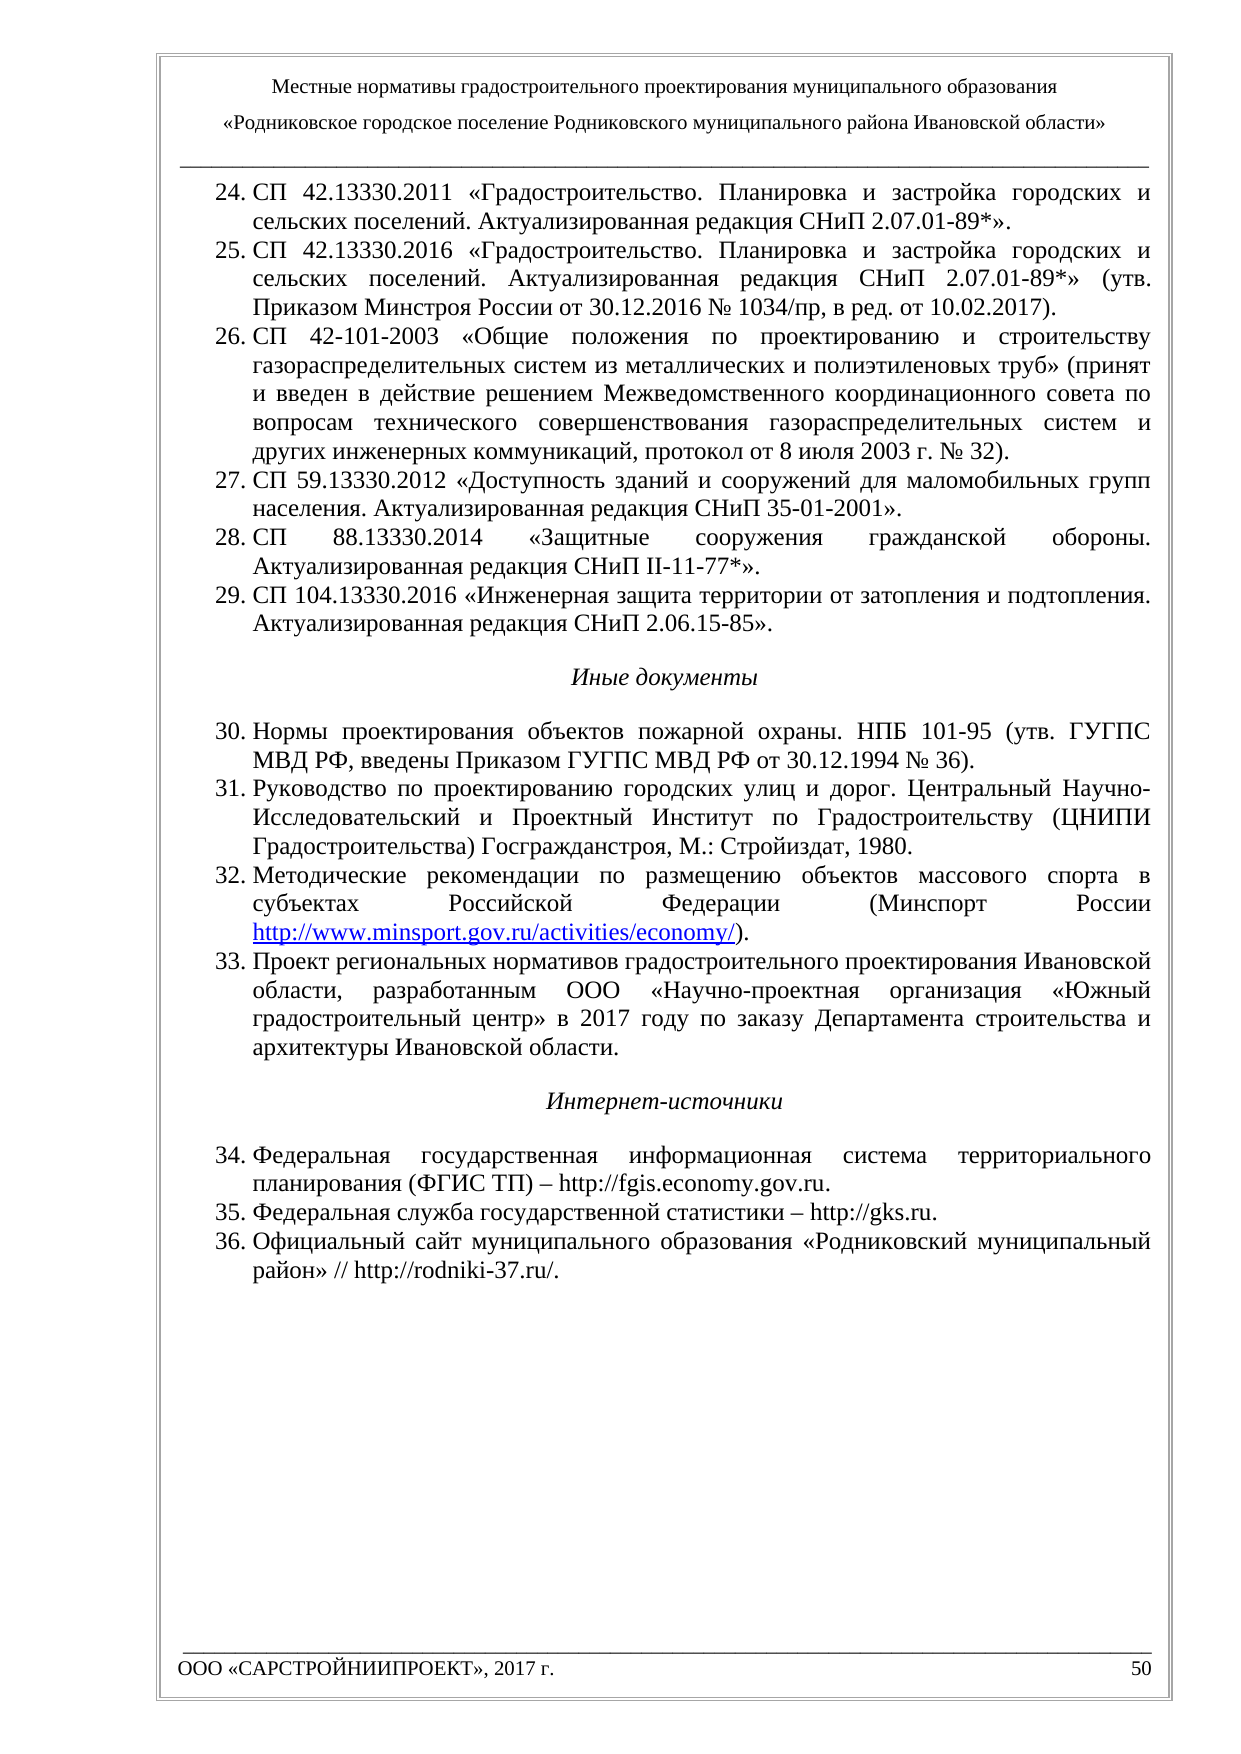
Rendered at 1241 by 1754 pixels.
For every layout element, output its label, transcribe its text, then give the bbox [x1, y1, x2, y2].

list СП 42-101-2003 «Общие положения по проектированию и строительству газораспределительных систем из металлических и полиэтиленовых труб» (принят и введен в действие решением Межведомственного координационного совета по вопросам технического совершенствования газораспределительных систем и других инженерных коммуникаций, протокол от 8 июля 2003 г. № 32). [215, 321, 1152, 465]
list Официальный сайт муниципального образования «Родниковский муниципальный район» // http://rodniki-37.ru/. [215, 1226, 1152, 1283]
list Руководство по проектированию городских улиц и дорог. Центральный Научно-Исследовательский и Проектный Институт по Градостроительству (ЦНИПИ Градостроительства) Госгражданстроя, М.: Стройиздат, 1980. [215, 773, 1152, 860]
list Методические рекомендации по размещению объектов массового спорта в субъектах Российской Федерации (Минспорт России http://www.minsport.gov.ru/activities/economy/). [215, 860, 1152, 946]
list Федеральная служба государственной статистики – http://gks.ru. [215, 1197, 1152, 1226]
list СП 42.13330.2011 «Градостроительство. Планировка и застройка городских и сельских поселений. Актуализированная редакция СНиП 2.07.01-89*». [215, 177, 1152, 235]
text Интернет-источники [177, 1086, 1152, 1115]
list Проект региональных нормативов градостроительного проектирования Ивановской области, разработанным ООО «Научно-проектная организация «Южный градостроительный центр» в 2017 году по заказу Департамента строительства и архитектуры Ивановской области. [215, 946, 1152, 1061]
list СП 42.13330.2016 «Градостроительство. Планировка и застройка городских и сельских поселений. Актуализированная редакция СНиП 2.07.01-89*» (утв. Приказом Минстроя России от 30.12.2016 № 1034/пр, в ред. от 10.02.2017). [215, 235, 1152, 321]
list Нормы проектирования объектов пожарной охраны. НПБ 101-95 (утв. ГУГПС МВД РФ, введены Приказом ГУГПС МВД РФ от 30.12.1994 № 36). [215, 716, 1152, 773]
list Федеральная государственная информационная система территориального планирования (ФГИС ТП) – http://fgis.economy.gov.ru. [215, 1140, 1152, 1197]
list СП 104.13330.2016 «Инженерная защита территории от затопления и подтопления. Актуализированная редакция СНиП 2.06.15-85». [215, 580, 1152, 637]
list СП 59.13330.2012 «Доступность зданий и сооружений для маломобильных групп населения. Актуализированная редакция СНиП 35-01-2001». [215, 465, 1152, 522]
list СП 88.13330.2014 «Защитные сооружения гражданской обороны. Актуализированная редакция СНиП II-11-77*». [215, 522, 1152, 580]
text Иные документы [177, 662, 1152, 691]
